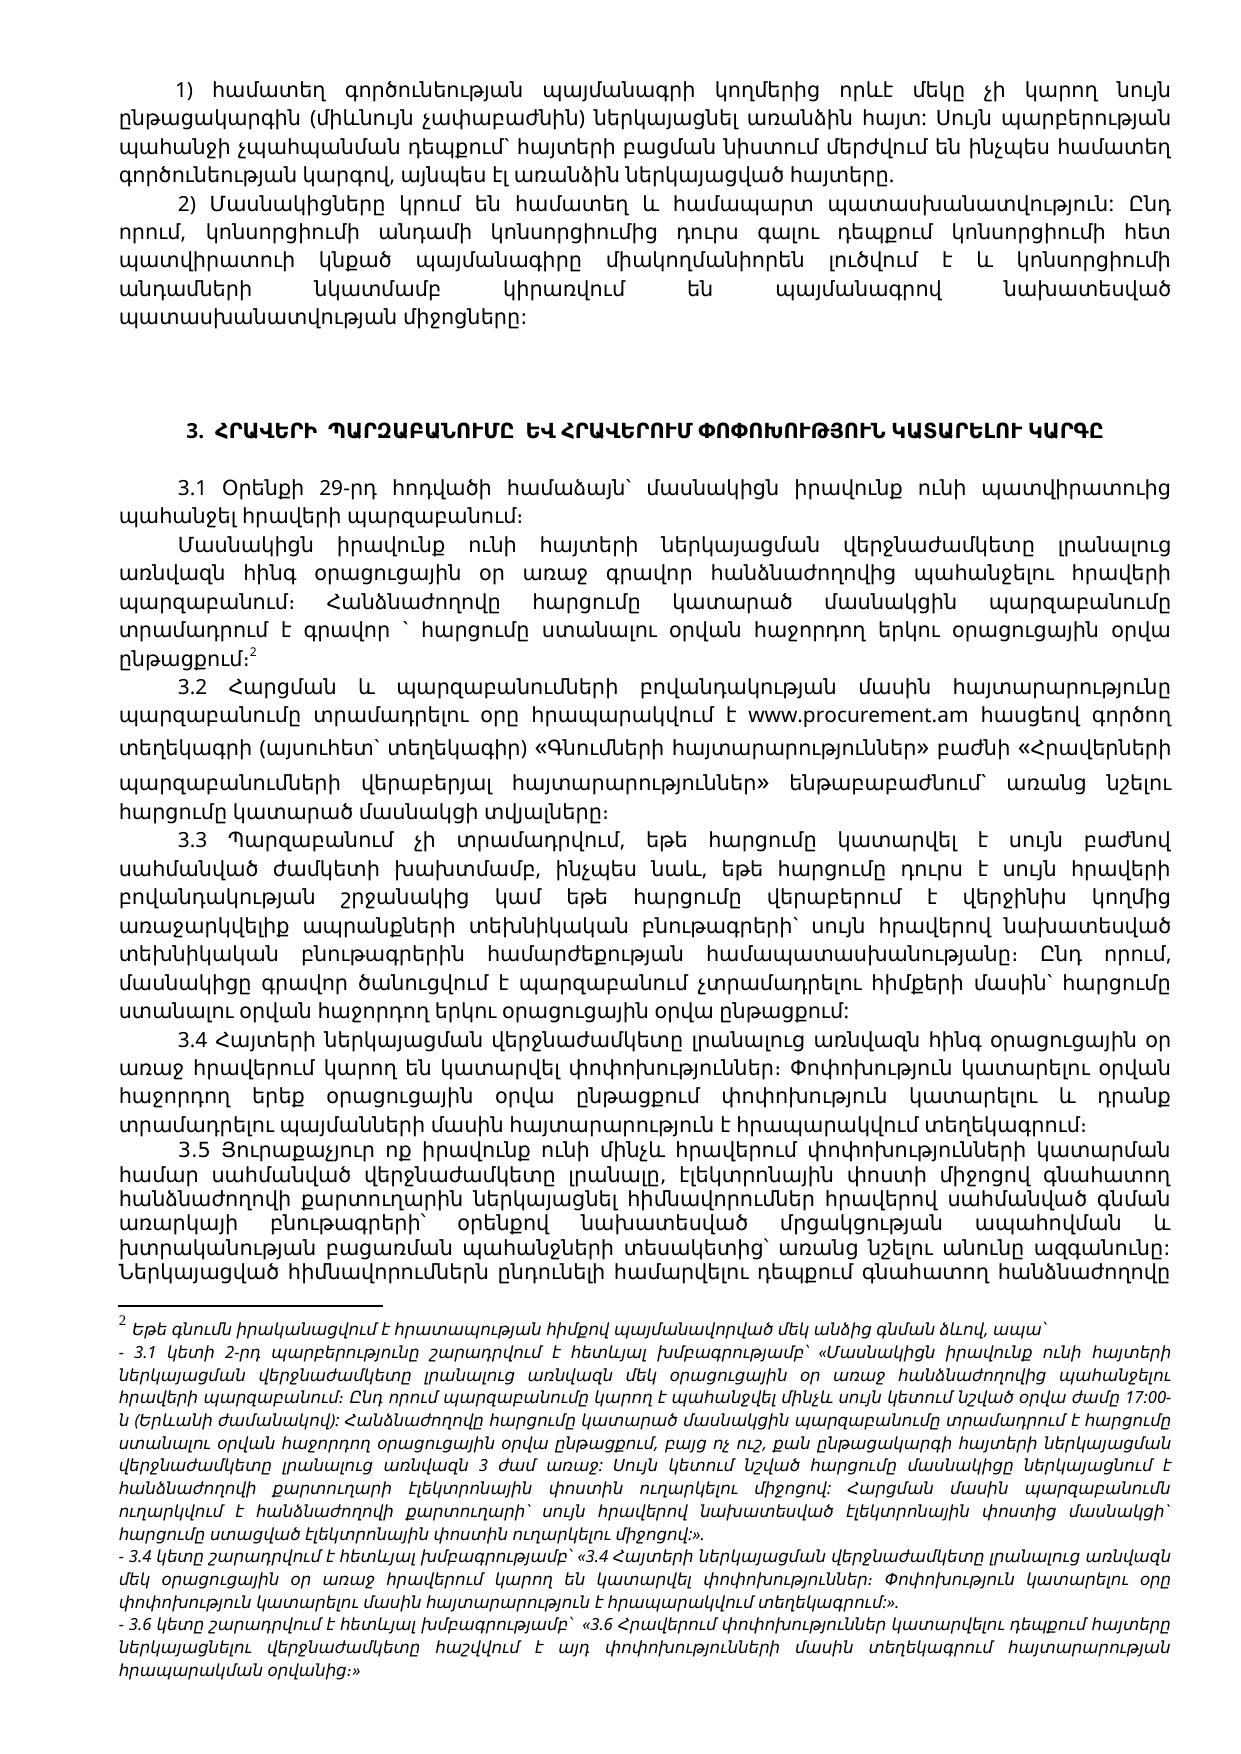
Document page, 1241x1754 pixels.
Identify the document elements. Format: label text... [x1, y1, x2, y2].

text 3.3 Պարզաբանում չի տրամադրվում, եթե հարցումը կատարվել է սույն բաժնով սահմանված ժամկետի խախտմամբ, ինչպես նաև, եթե հարցումը դուրս է սույն հրավերի բովանդակության շրջանակից կամ եթե հարցումը վերաբերում է վերջինիս կողմից առաջարկվելիք ապրանքների տեխնիկական բնութագրերի` սույն հրավերով նախատեսված տեխնիկական բնութագրերին համարժեքության համապատասխանությանը։ Ընդ որում, մասնակիցը գրավոր ծանուցվում է պարզաբանում չտրամադրելու հիմքերի մասին` հարցումը ստանալու օրվան հաջորդող երկու օրացուցային օրվա ընթացքում: [118, 826, 1171, 1025]
text 3.4 Հայտերի ներկայացման վերջնաժամկետը լրանալուց առնվազն հինգ օրացուցային օր առաջ հրավերում կարող են կատարվել փոփոխություններ։ Փոփոխություն կատարելու օրվան հաջորդող երեք օրացուցային օրվա ընթացքում փոփոխություն կատարելու և դրանք տրամադրելու պայմանների մասին հայտարարություն է հրապարակվում տեղեկագրում։ [118, 1025, 1171, 1138]
text 1) համատեղ գործունեության պայմանագրի կողմերից որևէ մեկը չի կարող նույն ընթացակարգին (միևնույն չափաբաժնին) ներկայացնել առանձին հայտ: Սույն պարբերության պահանջի չպահպանման դեպքում` հայտերի բացման նիստում մերժվում են ինչպես համատեղ գործունեության կարգով, այնպես էլ առանձին ներկայացված հայտերը. [118, 75, 1171, 189]
text 3.2 Հարցման և պարզաբանումների բովանդակության մասին հայտարարությունը պարզաբանումը տրամադրելու օրը հրապարակվում է www.procurement.am հասցեով գործող տեղեկագրի (այսուհետ` տեղեկագիր) «Գնումների հայտարարություններ» բաժնի «Հրավերների պարզաբանումների վերաբերյալ հայտարարություններ» ենթաբաբաժնում` առանց նշելու հարցումը կատարած մասնակցի տվյալները։ [118, 672, 1171, 826]
text 3.1 Օրենքի 29-րդ հոդվածի համաձայն` մասնակիցն իրավունք ունի պատվիրատուից պահանջել հրավերի պարզաբանում։ [118, 473, 1171, 530]
text 2) Մասնակիցները կրում են համատեղ և համապարտ պատասխանատվություն: Ընդ որում, կոնսորցիումի անդամի կոնսորցիումից դուրս գալու դեպքում կոնսորցիումի հետ պատվիրատուի կնքած պայմանագիրը միակողմանիորեն լուծվում է և կոնսորցիումի անդամների նկատմամբ կիրառվում են պայմանագրով նախատեսված պատասխանատվության միջոցները: [118, 189, 1171, 331]
text Մասնակիցն իրավունք ունի հայտերի ներկայացման վերջնաժամկետը լրանալուց առնվազն հինգ օրացուցային օր առաջ գրավոր հանձնաժողովից պահանջելու հրավերի պարզաբանում։ Հանձնաժողովը հարցումը կատարած մասնակցին պարզաբանումը տրամադրում է գրավոր ` հարցումը ստանալու օրվան հաջորդող երկու օրացուցային օրվա ընթացքում։ [118, 530, 1171, 672]
text 3. ՀՐԱՎԵՐԻ ՊԱՐԶԱԲԱՆՈՒՄԸ ԵՎ ՀՐԱՎԵՐՈՒՄ ՓՈՓՈԽՈՒԹՅՈՒՆ ԿԱՏԱՐԵԼՈՒ ԿԱՐԳԸ [118, 416, 1171, 445]
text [118, 1138, 1171, 1284]
